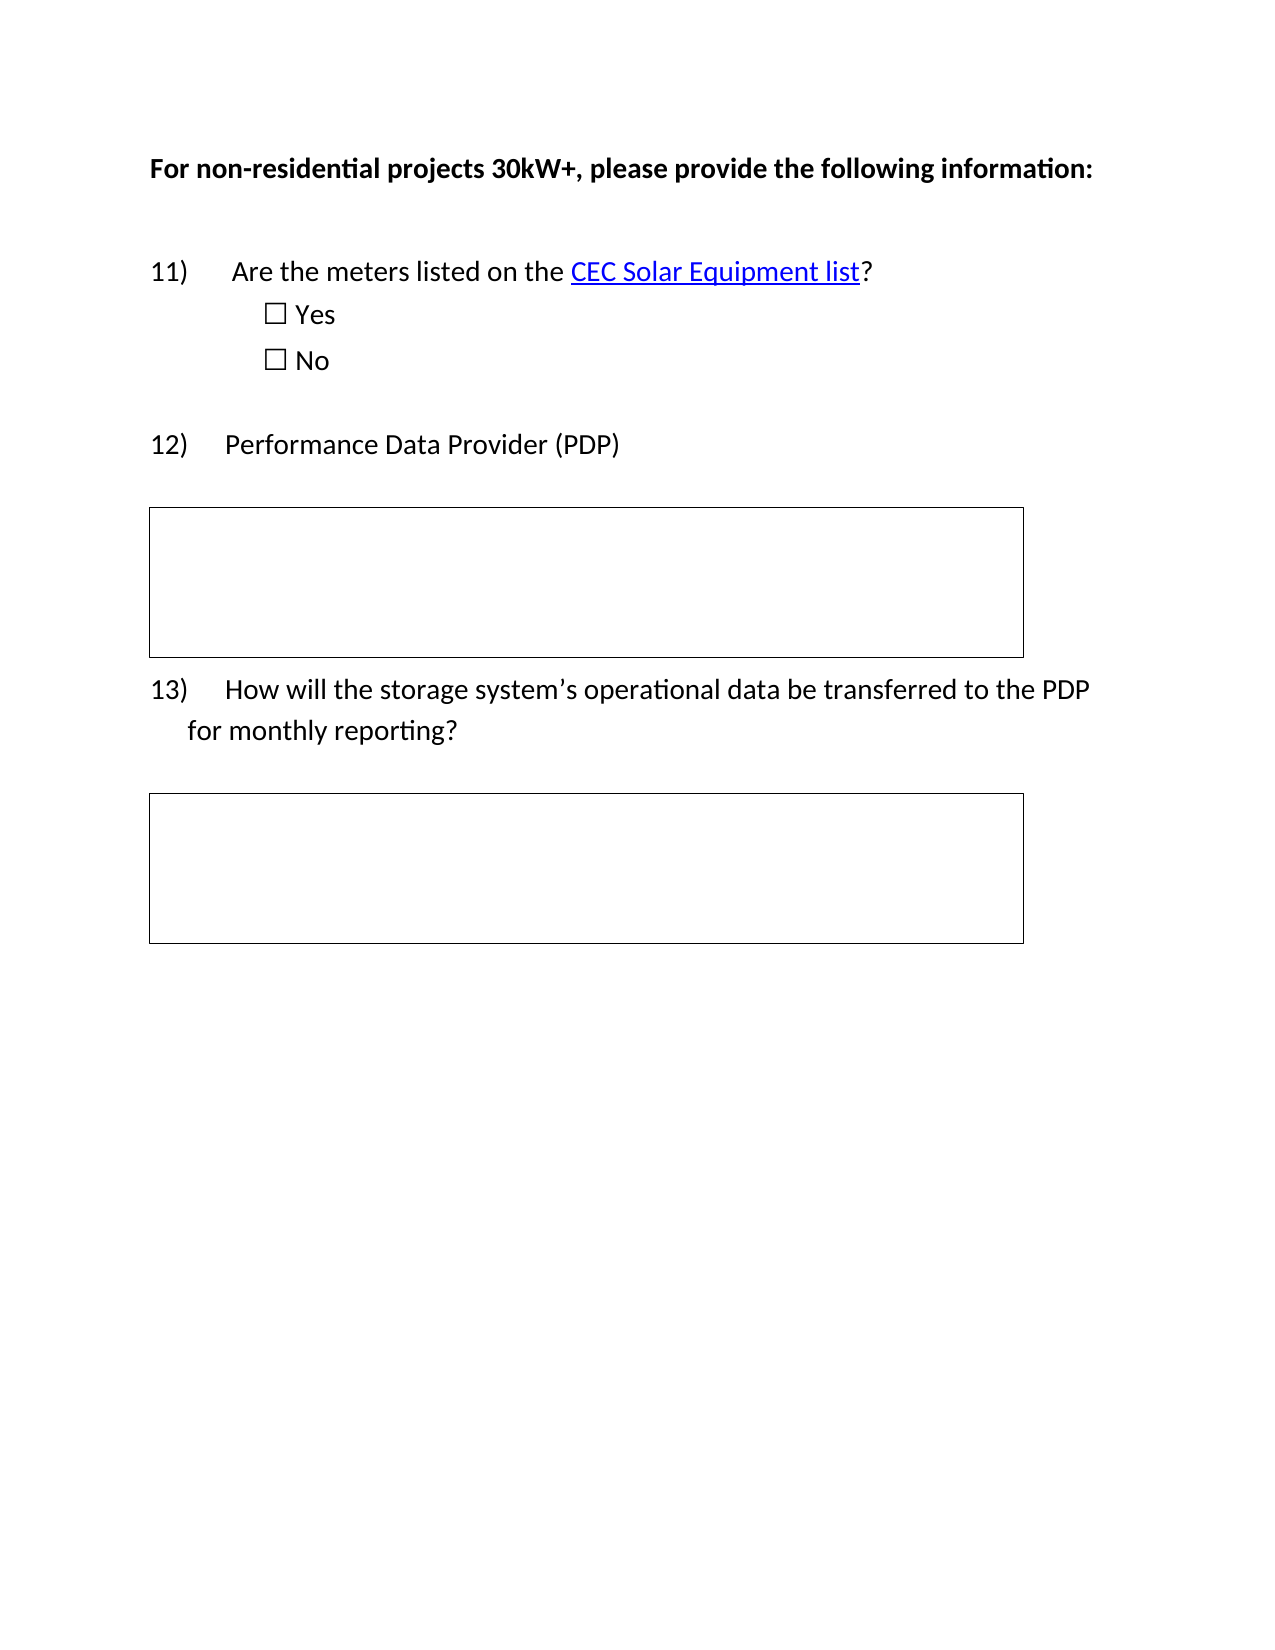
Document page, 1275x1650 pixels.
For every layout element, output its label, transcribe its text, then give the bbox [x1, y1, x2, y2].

list Yes [262, 294, 1125, 333]
text For non-residential projects 30kW+, please provide the following information: [150, 150, 1125, 186]
list How will the storage system’s operational data be transferred to the PDP for monthly reporting? [150, 508, 1125, 748]
list No [262, 339, 1125, 379]
list Are the meters listed on the CEC Solar Equipment list? [150, 253, 1125, 288]
list Performance Data Provider (PDP) [150, 426, 1125, 461]
